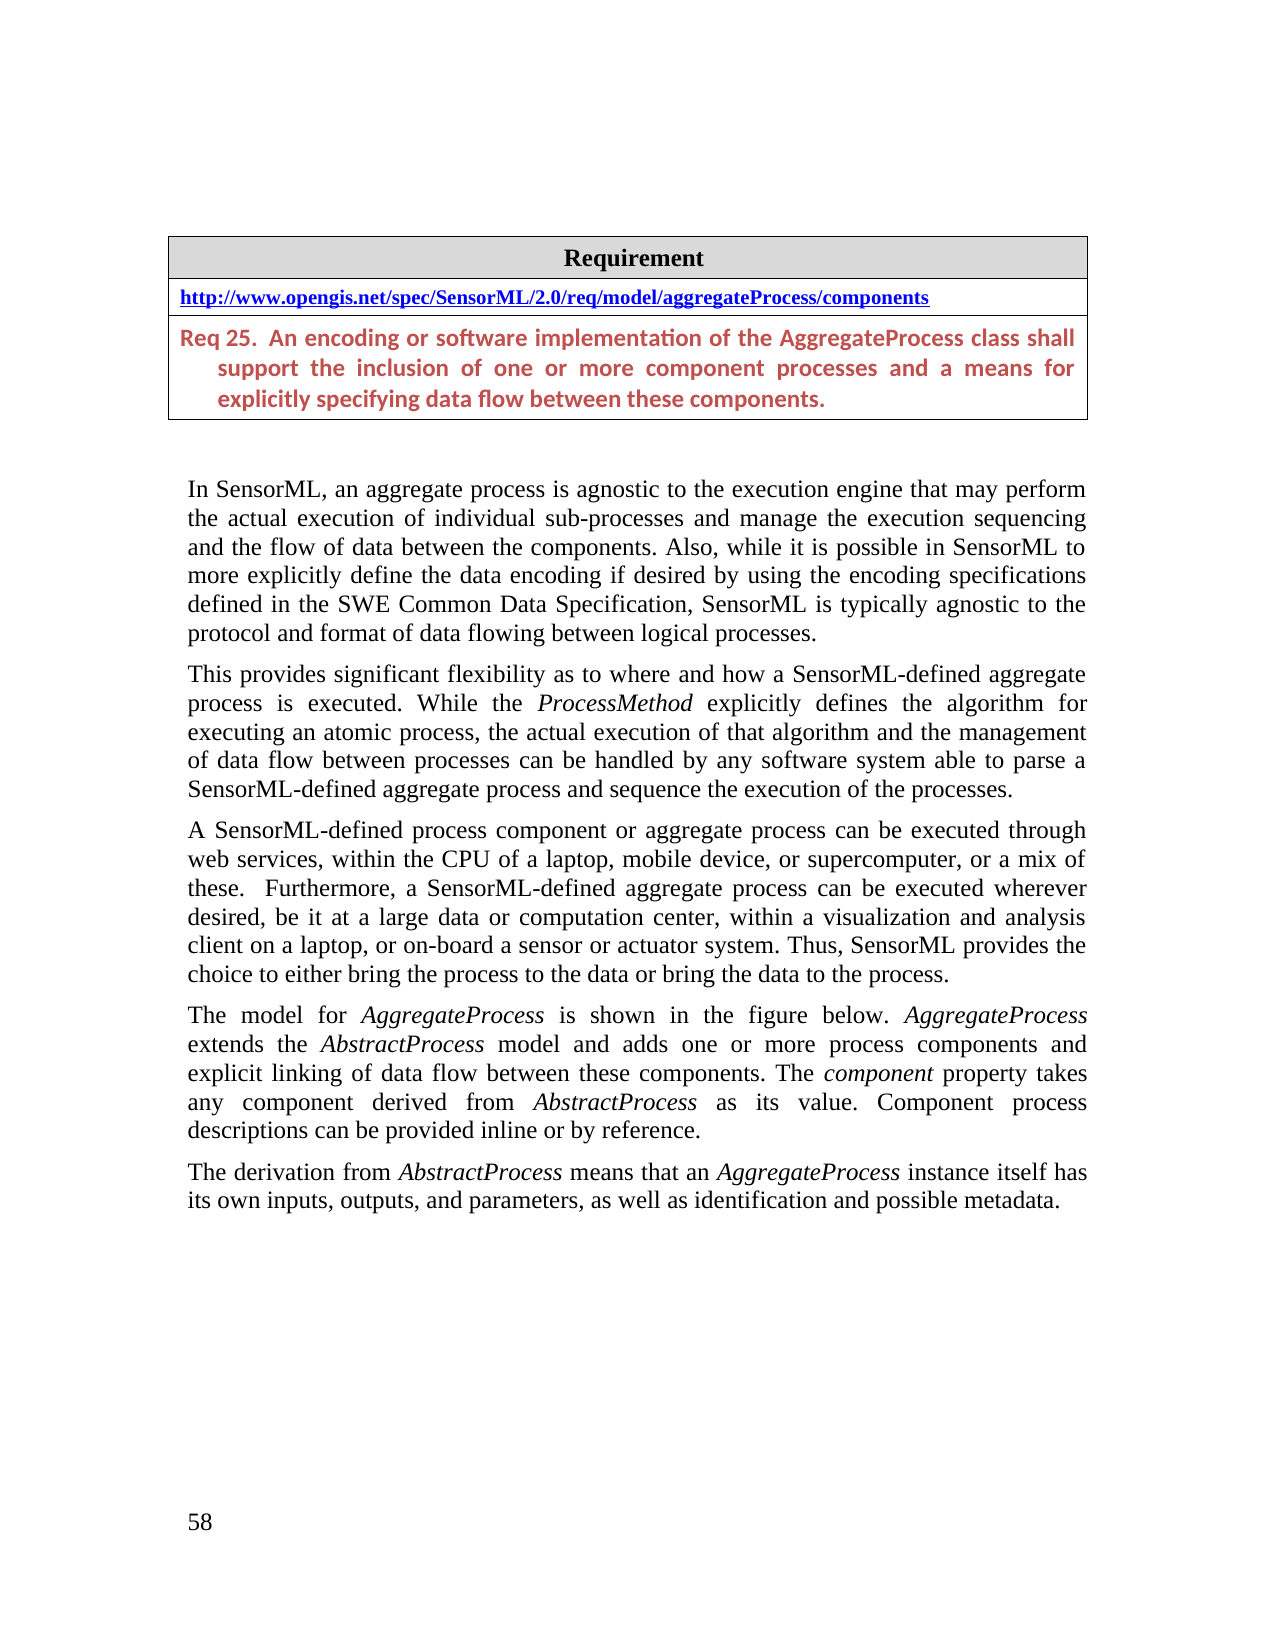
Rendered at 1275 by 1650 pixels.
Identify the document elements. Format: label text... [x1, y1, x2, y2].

text A SensorML-defined process component or aggregate process can be executed through web services, within the CPU of a laptop, mobile device, or supercomputer, or a mix of these. Furthermore, a SensorML-defined aggregate process can be executed wherever desired, be it at a large data or computation center, within a visualization and analysis client on a laptop, or on-board a sensor or actuator system. Thus, SensorML provides the choice to either bring the process to the data or bring the data to the process. [187, 815, 1087, 988]
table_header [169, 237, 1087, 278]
text In SensorML, an aggregate process is agnostic to the execution engine that may perform the actual execution of individual sub-processes and manage the execution sequencing and the flow of data between the components. Also, while it is possible in SensorML to more explicitly define the data encoding if desired by using the encoding specifications defined in the SWE Common Data Specification, SensorML is typically agnostic to the protocol and format of data flowing between logical processes. [187, 474, 1087, 647]
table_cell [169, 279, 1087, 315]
text The model for AggregateProcess is shown in the figure below. AggregateProcess extends the AbstractProcess model and adds one or more process components and explicit linking of data flow between these components. The component property takes any component derived from AbstractProcess as its value. Component process descriptions can be provided inline or by reference. [187, 1000, 1087, 1144]
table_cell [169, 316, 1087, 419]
text The derivation from AbstractProcess means that an AggregateProcess instance itself has its own inputs, outputs, and parameters, as well as identification and possible metadata. [187, 1157, 1087, 1214]
text This provides significant flexibility as to where and how a SensorML-defined aggregate process is executed. While the ProcessMethod explicitly defines the algorithm for executing an atomic process, the actual execution of that algorithm and the management of data flow between processes can be handled by any software system able to parse a SensorML-defined aggregate process and sequence the execution of the processes. [187, 659, 1087, 803]
